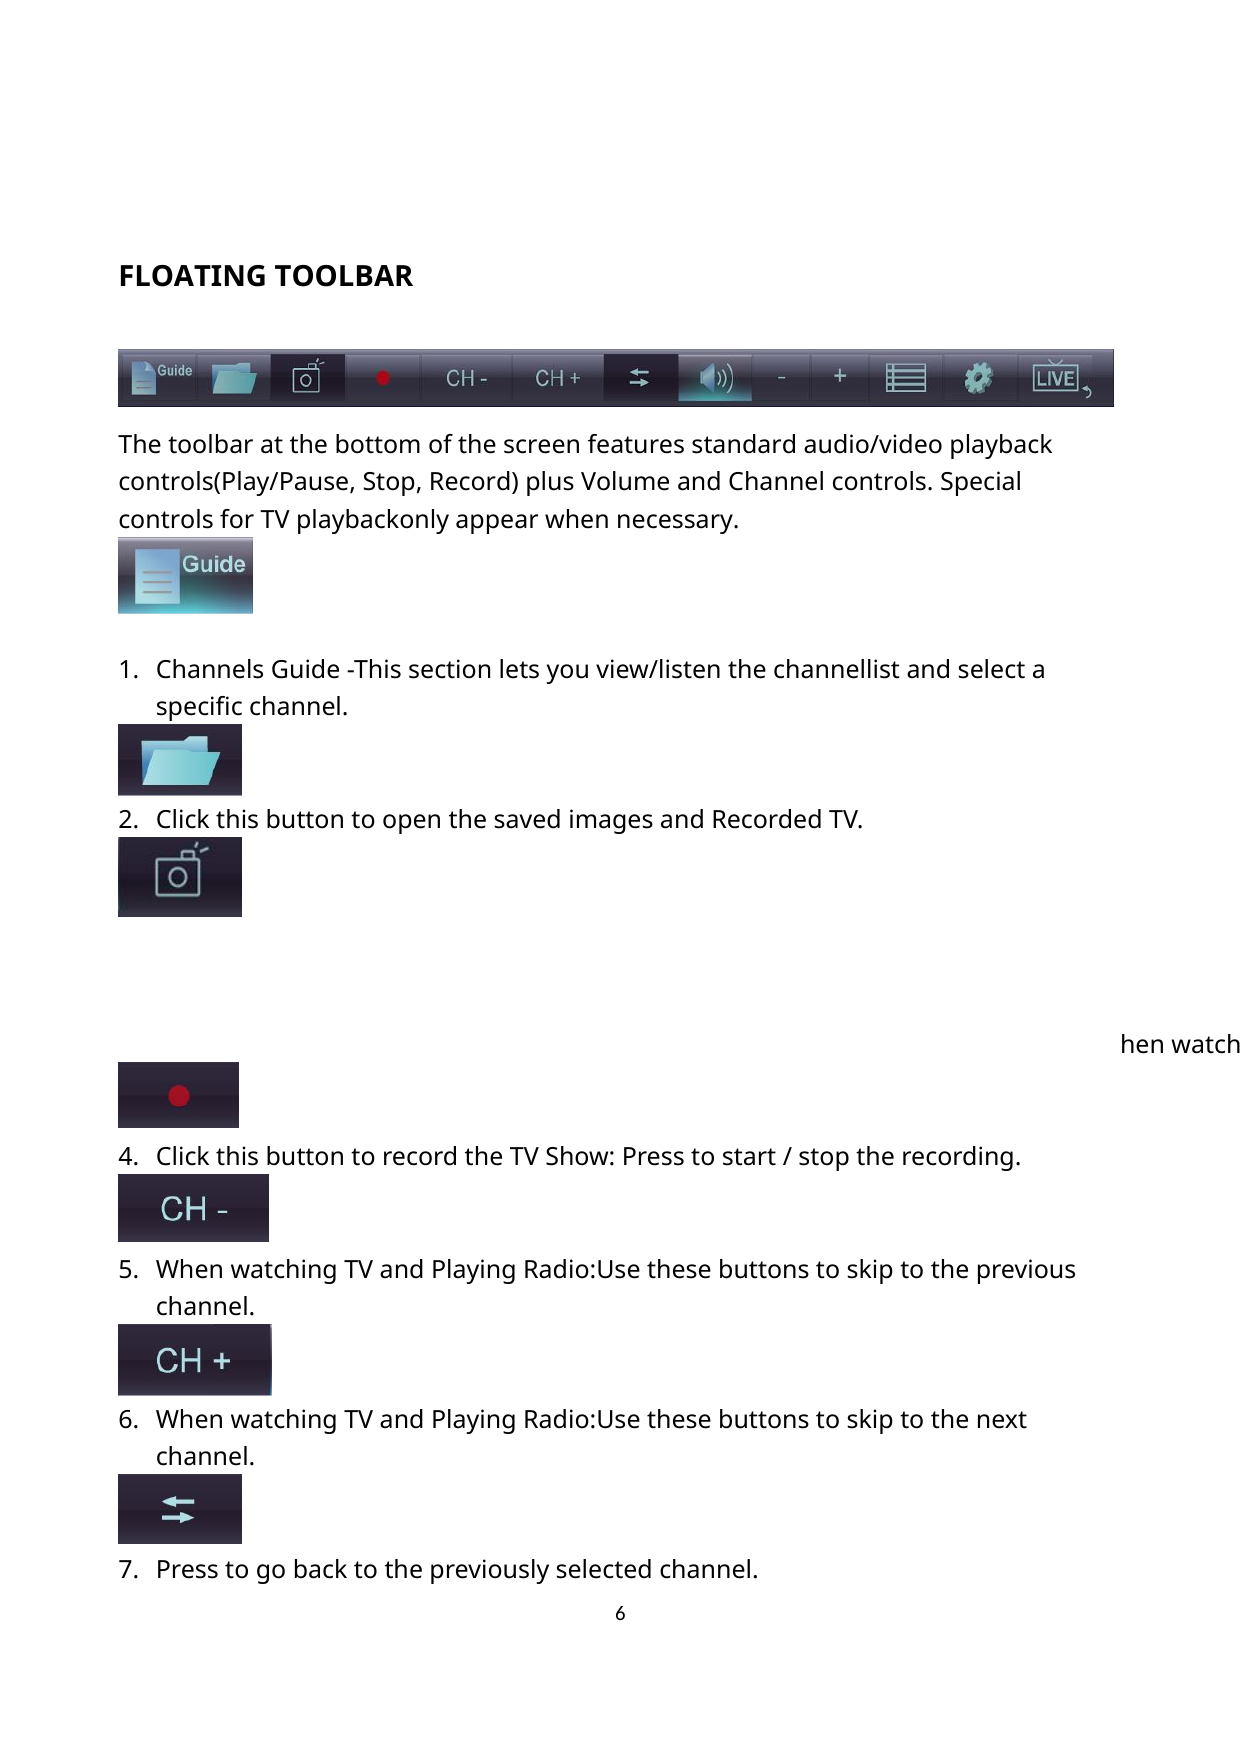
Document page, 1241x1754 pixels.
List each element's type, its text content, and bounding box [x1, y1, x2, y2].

picture [118, 837, 242, 917]
picture [118, 1062, 239, 1128]
list When watching TV and Playing Radio:Use these buttons to skip to the previous channel. [118, 1250, 1122, 1325]
list When watching TV shows:Click this button to take a screen capture of the current screen. The captured image will be savedin the "My Documents/ My Pictures" folder by default. [1120, 950, 1240, 1062]
picture [118, 724, 242, 796]
picture [118, 1474, 242, 1544]
list Channels Guide -This section lets you view/listen the channellist and select a specific channel. [118, 650, 1122, 725]
picture [118, 349, 1114, 407]
picture [118, 1324, 272, 1396]
list When watching TV and Playing Radio:Use these buttons to skip to the next channel. [118, 1400, 1122, 1475]
text The toolbar at the bottom of the screen features standard audio/video playback controls(Play/Pause, Stop, Record) plus Volume and Channel controls. Special controls for TV playbackonly appear when necessary. [118, 425, 1122, 537]
text FLOATING TOOLBAR [118, 237, 1122, 312]
picture [118, 1174, 269, 1242]
list Click this button to record the TV Show: Press to start / stop the recording. [118, 1137, 1122, 1175]
list Click this button to open the saved images and Recorded TV. [118, 800, 1122, 837]
picture [118, 537, 253, 614]
list Press to go back to the previously selected channel. [118, 1550, 1122, 1587]
